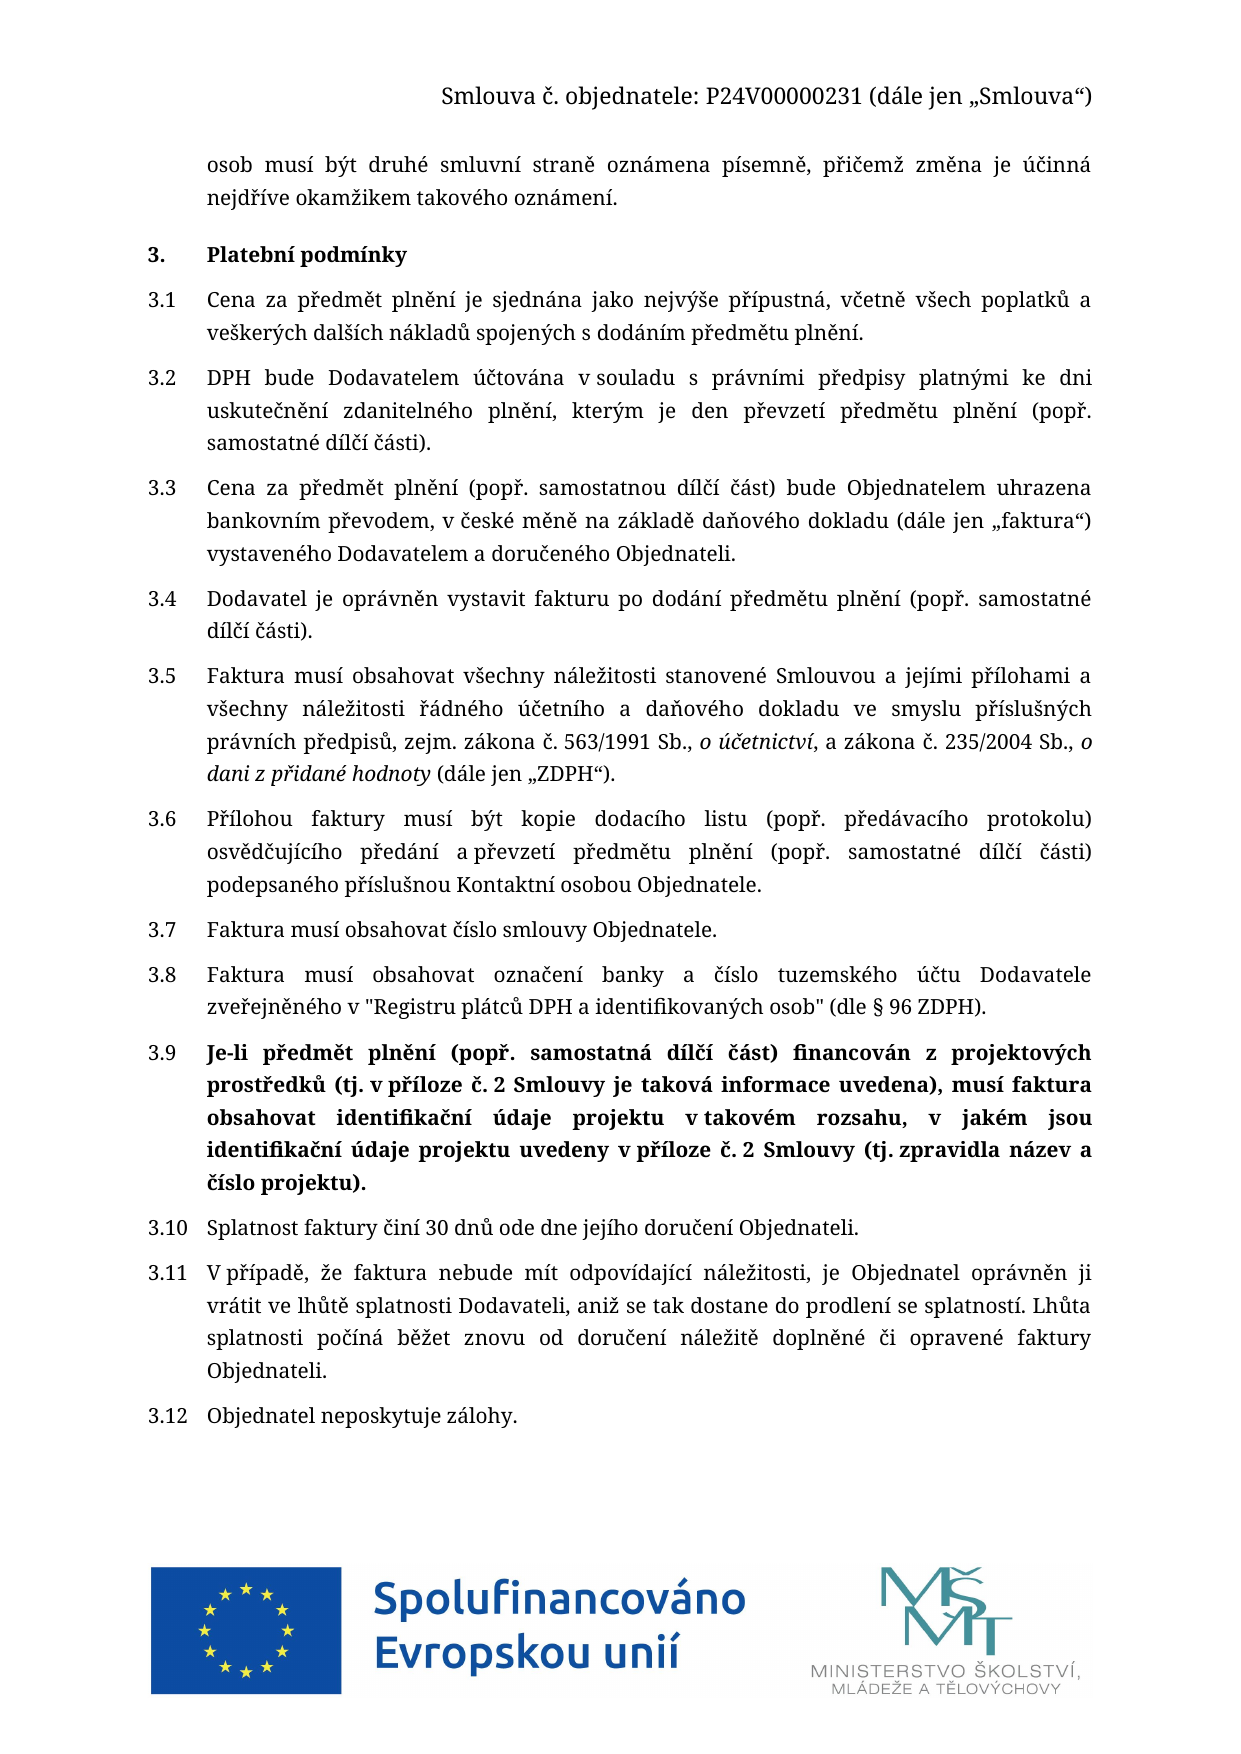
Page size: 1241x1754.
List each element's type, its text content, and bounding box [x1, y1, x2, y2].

list V případě, že faktura nebude mít odpovídající náležitosti, je Objednatel oprávněn ji vrátit ve lhůtě splatnosti Dodavateli, aniž se tak dostane do prodlení se splatností. Lhůta splatnosti počíná běžet znovu od doručení náležitě doplněné či opravené faktury Objednateli. [148, 1258, 1093, 1384]
picture [147, 1563, 1093, 1698]
list Je-li předmět plnění (popř. samostatná dílčí část) financován z projektových prostředků (tj. v příloze č. 2 Smlouvy je taková informace uvedena), musí faktura obsahovat identifikační údaje projektu v takovém rozsahu, v jakém jsou identifikační údaje projektu uvedeny v příloze č. 2 Smlouvy (tj. zpravidla název a číslo projektu). [148, 1038, 1093, 1196]
list Dodavatel je oprávněn vystavit fakturu po dodání předmětu plnění (popř. samostatné dílčí části). [148, 584, 1093, 645]
list Cena za předmět plnění (popř. samostatnou dílčí část) bude Objednatelem uhrazena bankovním převodem, v české měně na základě daňového dokladu (dále jen „faktura“) vystaveného Dodavatelem a doručeného Objednateli. [148, 473, 1093, 567]
list Objednatel neposkytuje zálohy. [148, 1401, 1093, 1429]
list Cena za předmět plnění je sjednána jako nejvýše přípustná, včetně všech poplatků a veškerých dalších nákladů spojených s dodáním předmětu plnění. [148, 286, 1093, 347]
list Přílohou faktury musí být kopie dodacího listu (popř. předávacího protokolu) osvědčujícího předání a převzetí předmětu plnění (popř. samostatné dílčí části) podepsaného příslušnou Kontaktní osobou Objednatele. [148, 804, 1093, 898]
list DPH bude Dodavatelem účtována v souladu s právními předpisy platnými ke dni uskutečnění zdanitelného plnění, kterým je den převzetí předmětu plnění (popř. samostatné dílčí části). [148, 363, 1093, 457]
list Splatnost faktury činí 30 dnů ode dne jejího doručení Objednateli. [148, 1213, 1093, 1242]
list Faktura musí obsahovat všechny náležitosti stanovené Smlouvou a jejími přílohami a všechny náležitosti řádného účetního a daňového dokladu ve smyslu příslušných právních předpisů, zejm. zákona č. 563/1991 Sb., o účetnictví, a zákona č. 235/2004 Sb., o dani z přidané hodnoty (dále jen „ZDPH“). [148, 662, 1093, 788]
list Faktura musí obsahovat číslo smlouvy Objednatele. [148, 915, 1093, 943]
list Platební podmínky [148, 240, 1093, 269]
list Faktura musí obsahovat označení banky a číslo tuzemského účtu Dodavatele zveřejněného v "Registru plátců DPH a identifikovaných osob" (dle § 96 ZDPH). [148, 960, 1093, 1021]
